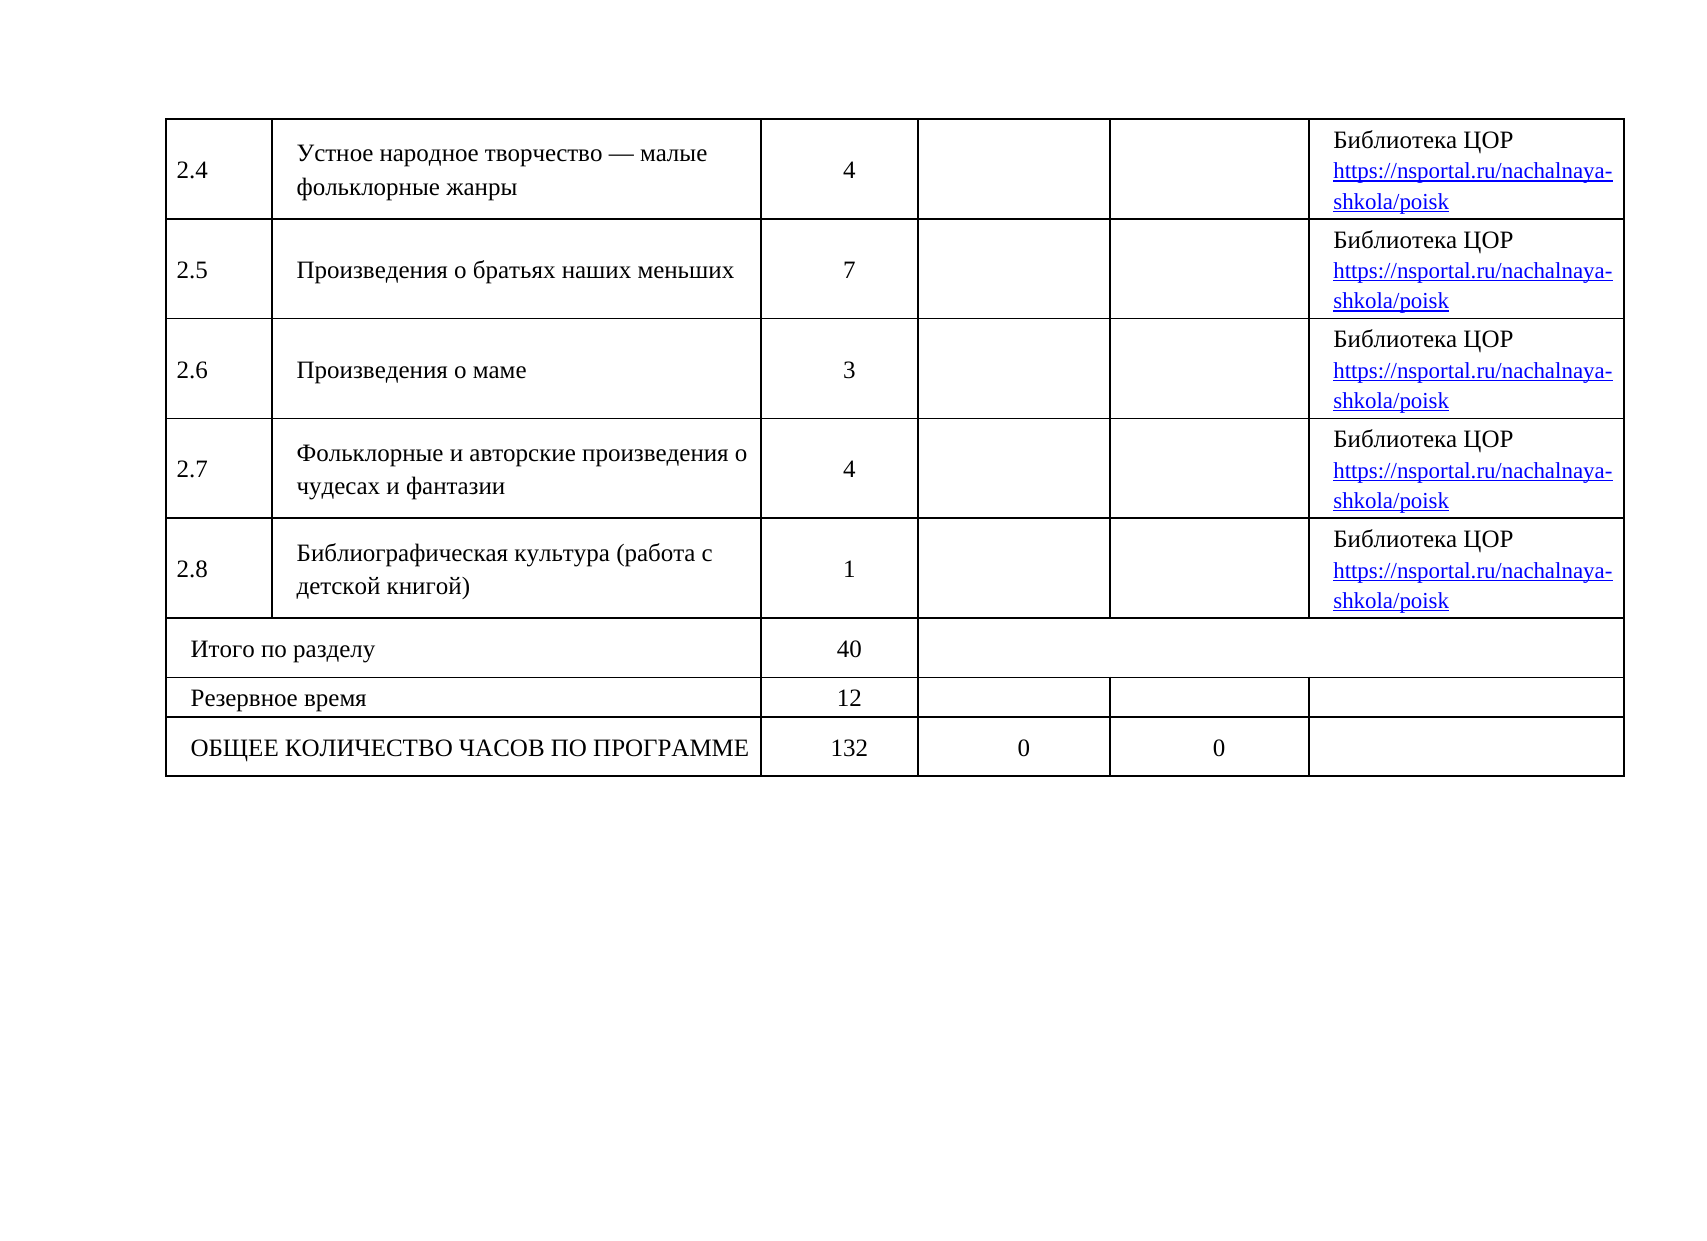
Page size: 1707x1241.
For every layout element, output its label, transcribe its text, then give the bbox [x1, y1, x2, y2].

table_cell 2.6 [167, 319, 271, 417]
table_cell [1310, 718, 1623, 775]
table_cell 7 [762, 220, 917, 318]
table_cell 4 [762, 120, 917, 218]
table_cell Устное народное творчество — малые фольклорные жанры [273, 120, 760, 218]
table_cell Библиотека ЦОР https://nsportal.ru/nachalnaya-shkola/poisk [1310, 319, 1623, 417]
table_cell [1111, 319, 1308, 417]
table_cell 132 [762, 718, 917, 775]
table_cell [919, 319, 1109, 417]
table_cell ОБЩЕЕ КОЛИЧЕСТВО ЧАСОВ ПО ПРОГРАММЕ [167, 718, 760, 775]
table_cell [1111, 220, 1308, 318]
table_cell 40 [762, 619, 917, 677]
table_cell [919, 519, 1109, 617]
table_cell Произведения о братьях наших меньших [273, 220, 760, 318]
table_cell [919, 220, 1109, 318]
table_cell Резервное время [167, 678, 760, 716]
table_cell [1310, 220, 1623, 318]
table_cell Библиографическая культура (работа с детской книгой) [273, 519, 760, 617]
table_cell [1111, 678, 1308, 716]
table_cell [1310, 120, 1623, 218]
table_cell 12 [762, 678, 917, 716]
table_cell Библиотека ЦОР https://nsportal.ru/nachalnaya-shkola/poisk [1310, 519, 1623, 617]
table_cell [1111, 419, 1308, 517]
table_cell 3 [762, 319, 917, 417]
table_cell [1111, 120, 1308, 218]
table_cell 1 [762, 519, 917, 617]
table_cell 2.8 [167, 519, 271, 617]
table_cell 2.5 [167, 220, 271, 318]
table_cell [919, 120, 1109, 218]
table_cell 4 [762, 419, 917, 517]
table_cell 0 [919, 718, 1109, 775]
table_cell 2.7 [167, 419, 271, 517]
table_cell Библиотека ЦОР https://nsportal.ru/nachalnaya-shkola/poisk [1310, 419, 1623, 517]
table_cell [1111, 519, 1308, 617]
table_cell [919, 419, 1109, 517]
table_cell [919, 619, 1623, 677]
table_cell 0 [1111, 718, 1308, 775]
table_cell Произведения о маме [273, 319, 760, 417]
table_cell 2.4 [167, 120, 271, 218]
table_cell Фольклорные и авторские произведения о чудесах и фантазии [273, 419, 760, 517]
table_cell Итого по разделу [167, 619, 760, 677]
table_cell [1310, 678, 1623, 716]
table_cell [919, 678, 1109, 716]
